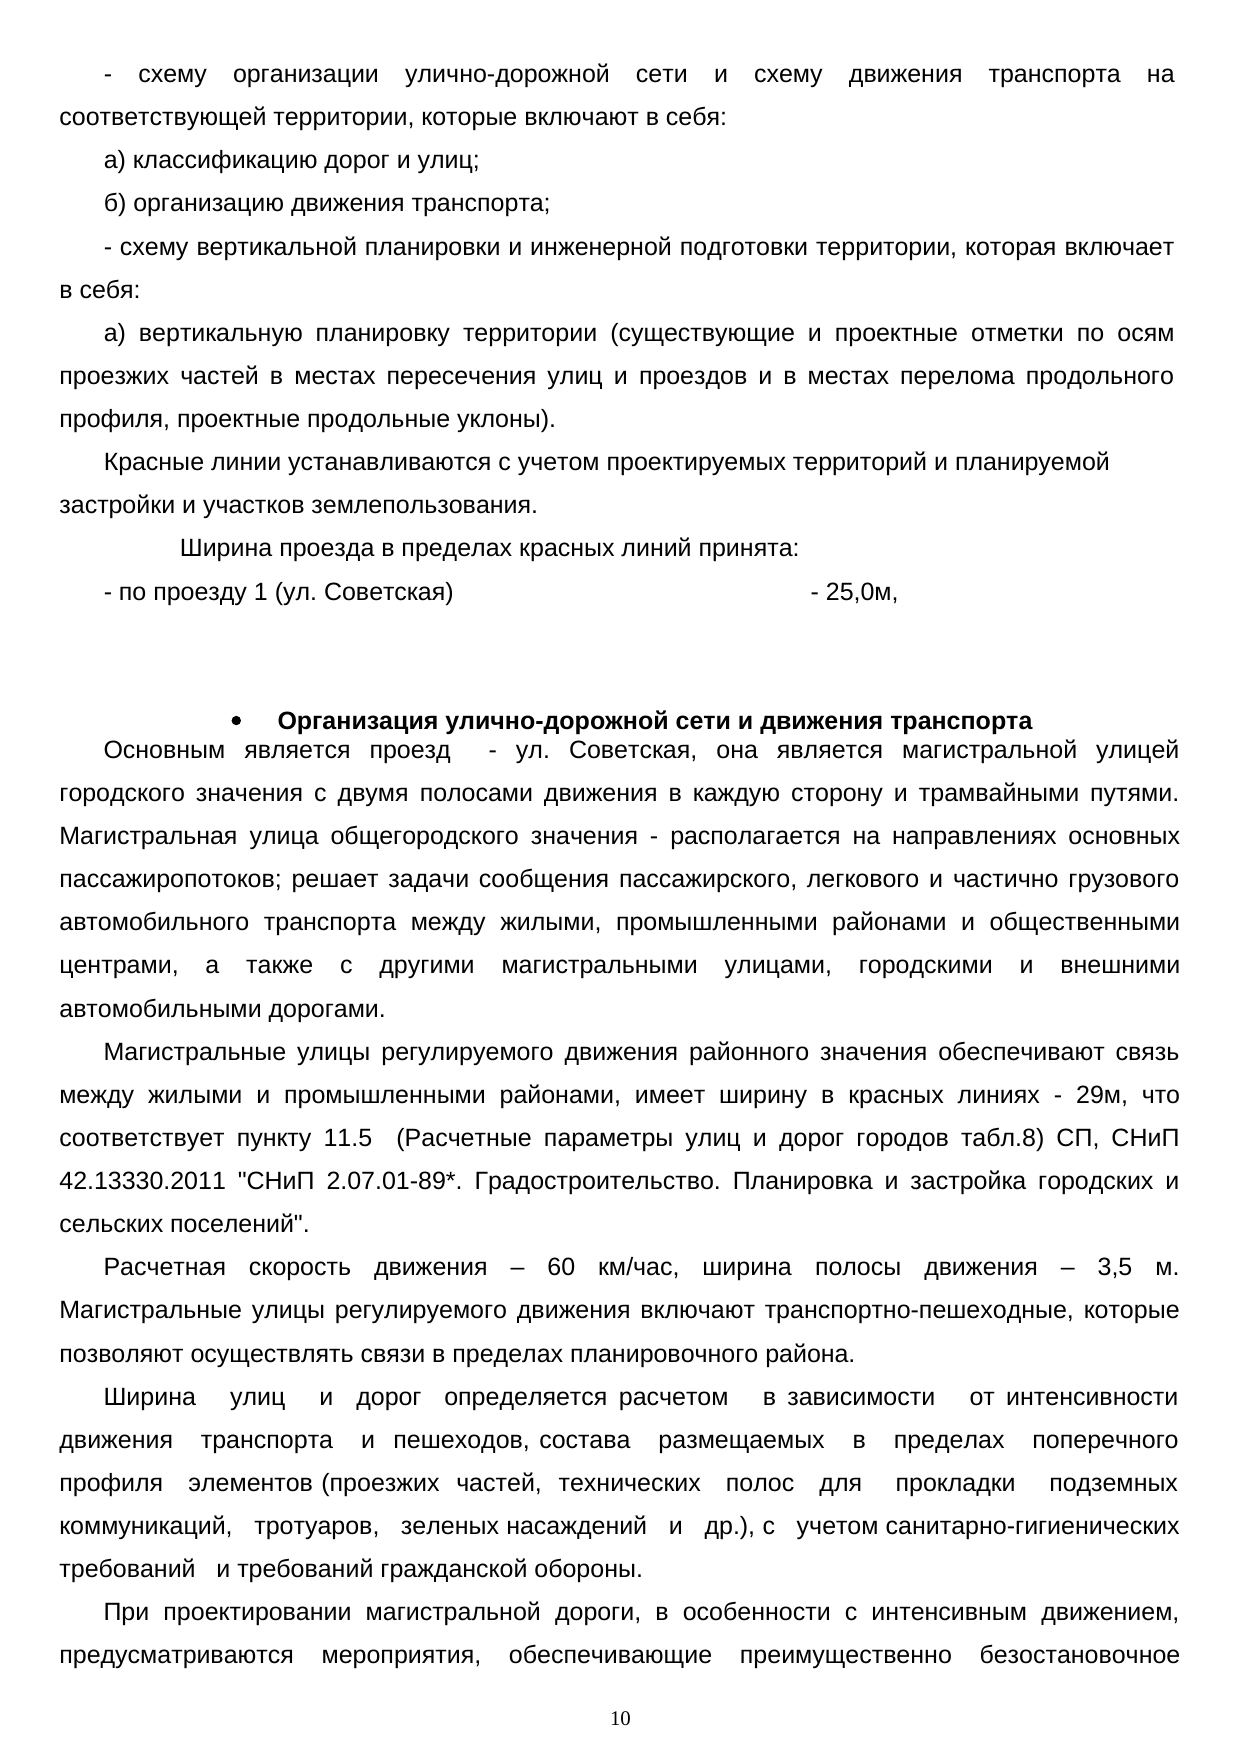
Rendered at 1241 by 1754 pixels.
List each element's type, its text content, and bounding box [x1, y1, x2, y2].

list Организация улично-дорожной сети и движения транспорта [59, 706, 1176, 735]
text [59, 1597, 1181, 1640]
text Расчетная скорость движения – 60 км/час, ширина полосы движения – 3,5 м. Магистральные улицы регулируемого движения включают транспортно-пешеходные, которые позволяют осуществлять связи в пределах планировочного района. [59, 1252, 1181, 1367]
text Магистральные улицы регулируемого движения районного значения обеспечивают связь между жилыми и промышленными районами, имеет ширину в красных линиях - 29м, что соответствует пункту 11.5 (Расчетные параметры улиц и дорог городов табл.8) СП, СНиП 42.13330.2011 "СНиП 2.07.01-89*. Градостроительство. Планировка и застройка городских и сельских поселений". [59, 1037, 1181, 1238]
text - схему организации улично-дорожной сети и схему движения транспорта на соответствующей территории, которые включают в себя: [59, 59, 1176, 131]
text а) классификацию дорог и улиц; [59, 145, 1176, 174]
text Ширина проезда в пределах красных линий принята: [59, 533, 1176, 562]
text Красные линии устанавливаются с учетом проектируемых территорий и планируемой застройки и участков землепользования. [59, 447, 1181, 519]
text - по проезду 1 (ул. Советская) - 25,0м, [59, 577, 1176, 605]
text - схему вертикальной планировки и инженерной подготовки территории, которая включает в себя: [59, 232, 1176, 303]
text Ширина улиц и дорог определяется расчетом в зависимости от интенсивности движения транспорта и пешеходов, состава размещаемых в пределах поперечного профиля элементов (проезжих частей, технических полос для прокладки подземных коммуникаций, тротуаров, зеленых насаждений и др.), с учетом санитарно-гигиенических требований и требований гражданской обороны. [59, 1382, 1181, 1583]
text а) вертикальную планировку территории (существующие и проектные отметки по осям проезжих частей в местах пересечения улиц и проездов и в местах перелома продольного профиля, проектные продольные уклоны). [59, 318, 1176, 433]
text б) организацию движения транспорта; [59, 188, 1176, 217]
text Основным является проезд - ул. Советская, она является магистральной улицей городского значения с двумя полосами движения в каждую сторону и трамвайными путями. Магистральная улица общегородского значения - располагается на направлениях основных пассажиропотоков; решает задачи сообщения пассажирского, легкового и частично грузового автомобильного транспорта между жилыми, промышленными районами и общественными центрами, а также с другими магистральными улицами, городскими и внешними автомобильными дорогами. [59, 735, 1181, 1022]
